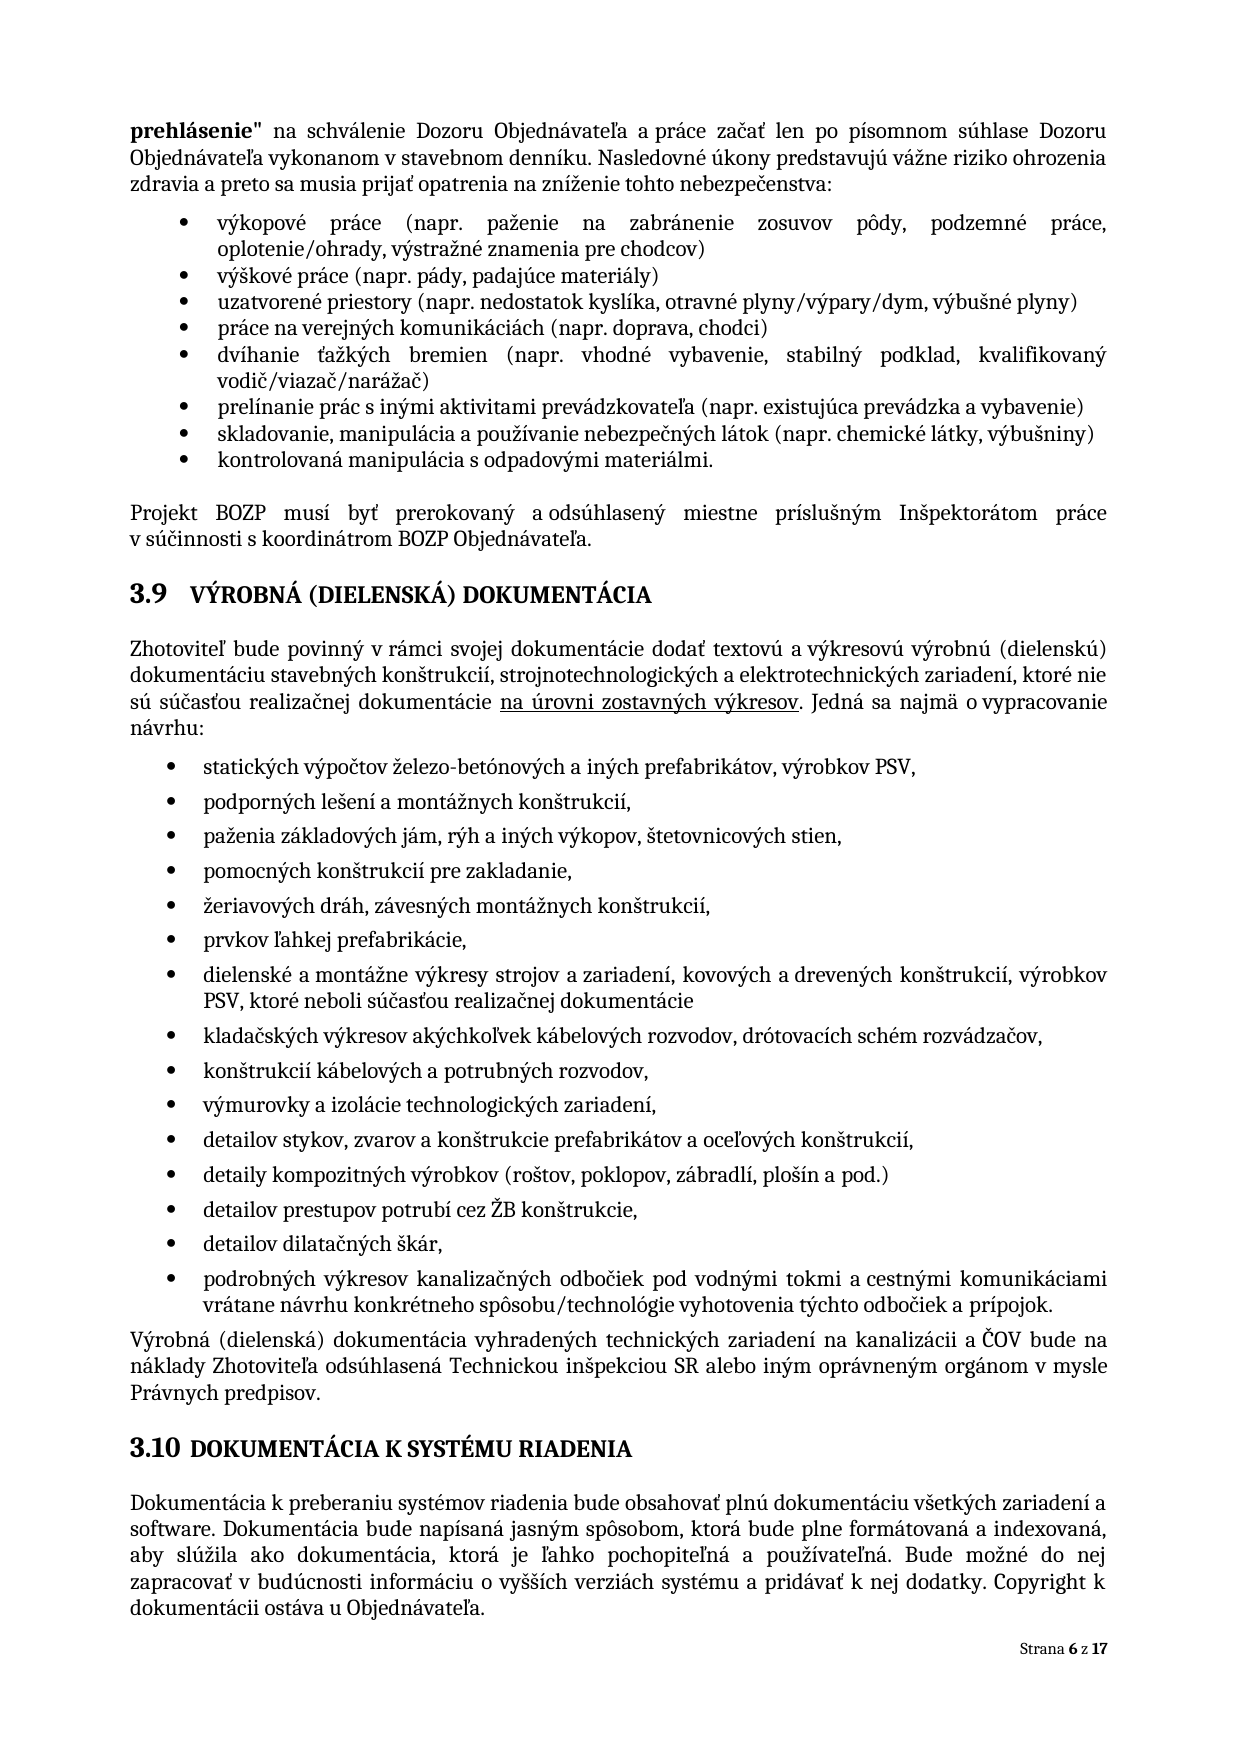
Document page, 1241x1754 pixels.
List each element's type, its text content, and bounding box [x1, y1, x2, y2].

list výkopové práce (napr. paženie na zabránenie zosuvov pôdy, podzemné práce, oplotenie/ohrady, výstražné znamenia pre chodcov) [180, 210, 1108, 262]
list kontrolovaná manipulácia s odpadovými materiálmi. [180, 447, 1108, 473]
list paženia základových jám, rýh a iných výkopov, štetovnicových stien, [167, 823, 1108, 849]
list pomocných konštrukcií pre zakladanie, [167, 858, 1108, 884]
text Zhotoviteľ bude povinný v rámci svojej dokumentácie dodať textovú a výkresovú výrobnú (dielenskú) dokumentáciu stavebných konštrukcií, strojnotechnologických a elektrotechnických zariadení, ktoré nie sú súčasťou realizačnej dokumentácie na úrovni zostavných výkresov. Jedná sa najmä o vypracovanie návrhu: [130, 636, 1108, 741]
list detailov stykov, zvarov a konštrukcie prefabrikátov a oceľových konštrukcií, [167, 1127, 1108, 1153]
text Výrobná (dielenská) dokumentácia vyhradených technických zariadení na kanalizácii a ČOV bude na náklady Zhotoviteľa odsúhlasená Technickou inšpekciou SR alebo iným oprávneným orgánom v mysle Právnych predpisov. [130, 1327, 1108, 1406]
list prelínanie prác s inými aktivitami prevádzkovateľa (napr. existujúca prevádzka a vybavenie) [180, 394, 1108, 421]
list detailov dilatačných škár, [167, 1231, 1108, 1257]
list prvkov ľahkej prefabrikácie, [167, 927, 1108, 953]
subtitle Dokumentácia k systému riadenia [130, 1431, 1108, 1464]
list statických výpočtov železo-betónových a iných prefabrikátov, výrobkov PSV, [167, 754, 1108, 780]
list detailov prestupov potrubí cez ŽB konštrukcie, [167, 1196, 1108, 1223]
list konštrukcií kábelových a potrubných rozvodov, [167, 1058, 1108, 1084]
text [130, 118, 1108, 197]
list skladovanie, manipulácia a používanie nebezpečných látok (napr. chemické látky, výbušniny) [180, 421, 1108, 447]
list dielenské a montážne výkresy strojov a zariadení, kovových a drevených konštrukcií, výrobkov PSV, ktoré neboli súčasťou realizačnej dokumentácie [167, 962, 1108, 1014]
list podrobných výkresov kanalizačných odbočiek pod vodnými tokmi a cestnými komunikáciami vrátane návrhu konkrétneho spôsobu/technológie vyhotovenia týchto odbočiek a prípojok. [167, 1266, 1108, 1318]
list žeriavových dráh, závesných montážnych konštrukcií, [167, 892, 1108, 919]
subtitle Výrobná (dielenská) dokumentácia [130, 577, 1108, 611]
text Dokumentácia k preberaniu systémov riadenia bude obsahovať plnú dokumentáciu všetkých zariadení a software. Dokumentácia bude napísaná jasným spôsobom, ktorá bude plne formátovaná a indexovaná, aby slúžila ako dokumentácia, ktorá je ľahko pochopiteľná a používateľná. Bude možné do nej zapracovať v budúcnosti informáciu o vyšších verziách systému a pridávať k nej dodatky. Copyright k dokumentácii ostáva u Objednávateľa. [130, 1489, 1108, 1621]
list výškové práce (napr. pády, padajúce materiály) [180, 262, 1108, 289]
list práce na verejných komunikáciách (napr. doprava, chodci) [180, 315, 1108, 341]
list výmurovky a izolácie technologických zariadení, [167, 1092, 1108, 1119]
list kladačských výkresov akýchkoľvek kábelových rozvodov, drótovacích schém rozvádzačov, [167, 1023, 1108, 1049]
list dvíhanie ťažkých bremien (napr. vhodné vybavenie, stabilný podklad, kvalifikovaný vodič/viazač/narážač) [180, 341, 1108, 394]
text Projekt BOZP musí byť prerokovaný a odsúhlasený miestne príslušným Inšpektorátom práce v súčinnosti s koordinátrom BOZP Objednávateľa. [130, 499, 1108, 552]
list podporných lešení a montážnych konštrukcií, [167, 788, 1108, 815]
list detaily kompozitných výrobkov (roštov, poklopov, zábradlí, plošín a pod.) [167, 1162, 1108, 1188]
list uzatvorené priestory (napr. nedostatok kyslíka, otravné plyny/výpary/dym, výbušné plyny) [180, 289, 1108, 315]
